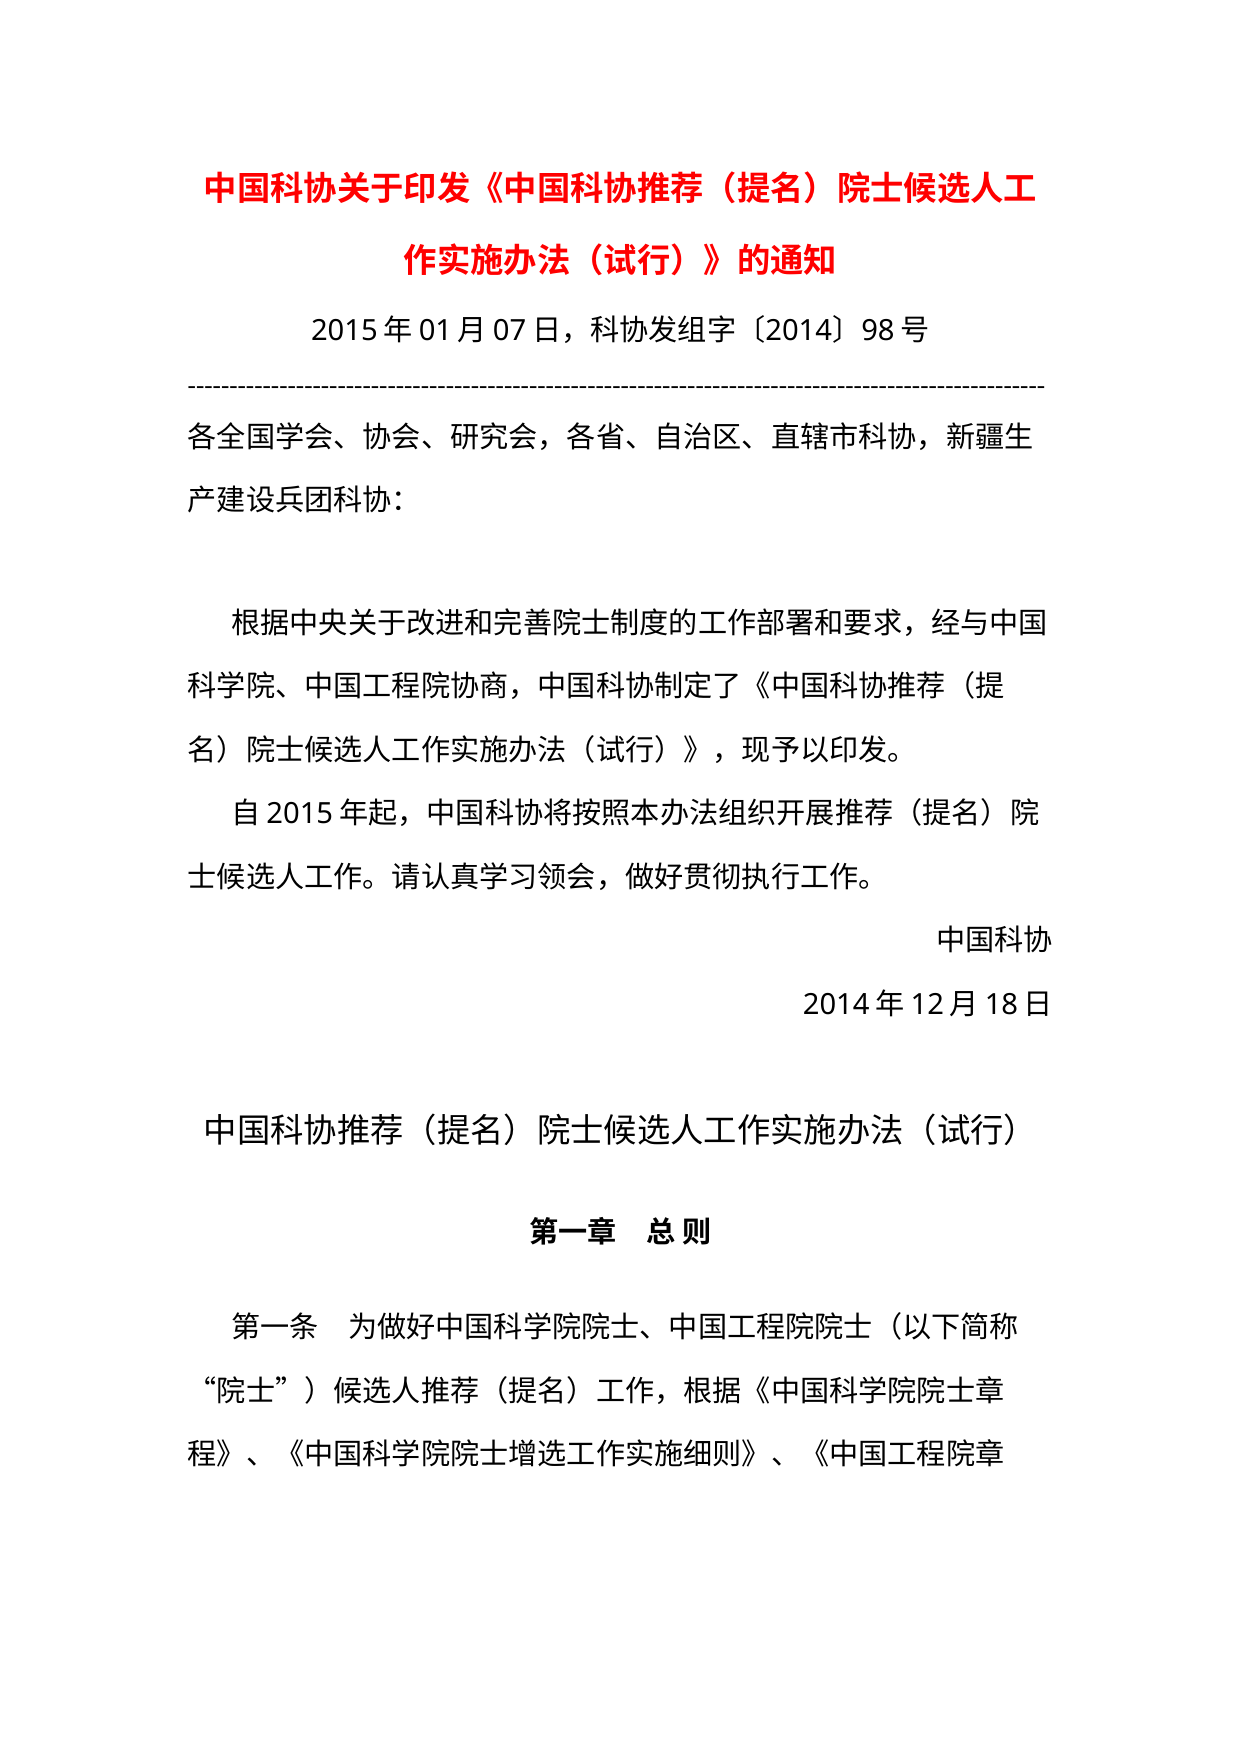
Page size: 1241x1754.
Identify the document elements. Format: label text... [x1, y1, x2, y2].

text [187, 1304, 1053, 1473]
text 2014年12月18日 [187, 980, 1053, 1023]
text 中国科协推荐（提名）院士候选人工作实施办法（试行） [187, 1103, 1053, 1152]
text 根据中央关于改进和完善院士制度的工作部署和要求，经与中国科学院、中国工程院协商，中国科协制定了《中国科协推荐（提名）院士候选人工作实施办法（试行）》，现予以印发。 [187, 599, 1053, 769]
text 第一章 总 则 [187, 1208, 1053, 1250]
text 中国科协 [187, 917, 1053, 959]
text 自2015年起，中国科协将按照本办法组织开展推荐（提名）院士候选人工作。请认真学习领会，做好贯彻执行工作。 [187, 790, 1053, 896]
text 中国科协关于印发《中国科协推荐（提名）院士候选人工作实施办法（试行）》的通知 [187, 162, 1053, 282]
text 2015年01月07日，科协发组字〔2014〕98号 [187, 307, 1053, 349]
text 各全国学会、协会、研究会，各省、自治区、直辖市科协，新疆生产建设兵团科协： [187, 413, 1053, 519]
text ------------------------------------------------------------------------------------------------------- [187, 370, 1053, 399]
